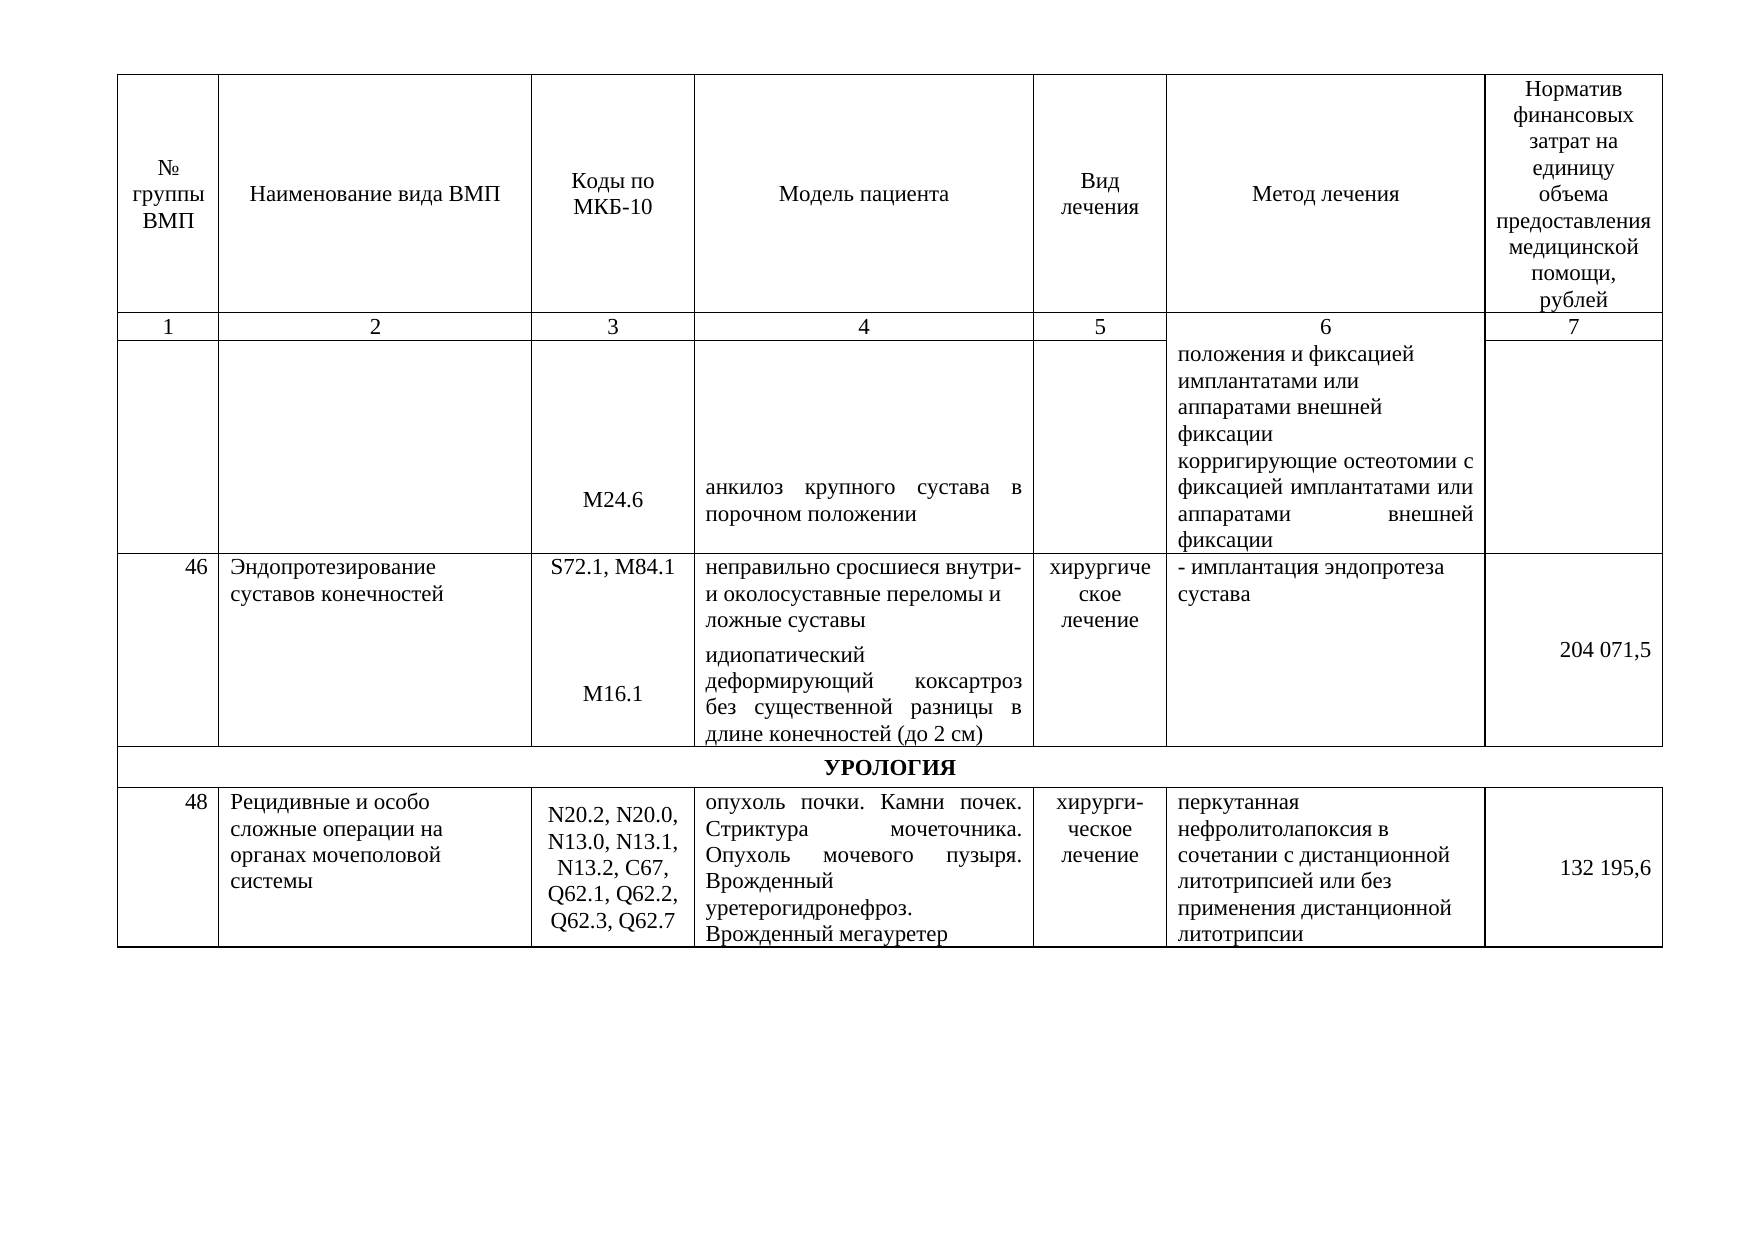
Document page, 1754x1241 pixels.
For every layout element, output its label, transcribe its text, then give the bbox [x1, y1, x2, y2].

table_cell 132 195,6 [1486, 788, 1662, 946]
table_cell хирурги-ческое лечение [1034, 788, 1166, 946]
table_cell перкутанная нефролитолапоксия в сочетании с дистанционной литотрипсией или без применения дистанционной литотрипсии [1167, 788, 1484, 946]
table_cell неправильно сросшиеся внутри- и околосуставные переломы и ложные суставы [695, 554, 1033, 639]
table_cell 6 [1167, 313, 1484, 339]
table_cell 46 [118, 554, 218, 746]
table_cell идиопатический деформирующий коксартроз без существенной разницы в длине конечностей (до 2 см) [695, 641, 1033, 746]
table_cell 4 [695, 313, 1033, 339]
table_header Норматив финансовых затрат на единицу объема предоставления медицинской помощи, рублей [1486, 75, 1662, 312]
table_cell 204 071,5 [1486, 554, 1662, 746]
table_cell хирургическое лечение [1034, 554, 1166, 746]
table_header Вид лечения [1034, 75, 1166, 312]
table_cell УРОЛОГИЯ [118, 747, 1662, 787]
table_cell Эндопротезирование суставов конечностей [219, 554, 531, 746]
table_cell M16.1 [532, 641, 694, 746]
table_cell - имплантация эндопротеза сустава [1167, 554, 1484, 746]
table_cell 1 [118, 313, 218, 339]
table_cell M24.6 [532, 447, 694, 552]
table_header № группы ВМП [118, 75, 218, 312]
table_cell 7 [1486, 313, 1662, 339]
table_cell 5 [1034, 313, 1166, 339]
table_cell N20.2, N20.0, N13.0, N13.1, N13.2, C67, Q62.1, Q62.2, Q62.3, Q62.7 [532, 788, 694, 946]
table_cell 3 [532, 313, 694, 339]
table_cell корригирующие остеотомии с фиксацией имплантатами или аппаратами внешней фиксации [1167, 447, 1484, 552]
table_cell 48 [118, 788, 218, 946]
table_header Метод лечения [1167, 75, 1484, 312]
table_cell анкилоз крупного сустава в порочном положении [695, 447, 1033, 552]
table_cell 2 [219, 313, 531, 339]
table_header Наименование вида ВМП [219, 75, 531, 312]
table_cell Рецидивные и особо сложные операции на органах мочеполовой системы [219, 788, 531, 946]
table_header Коды по МКБ-10 [532, 75, 694, 312]
table_header Модель пациента [695, 75, 1033, 312]
table_cell опухоль почки. Камни почек. Стриктура мочеточника. Опухоль мочевого пузыря. Врожденный уретерогидронефроз. Врожденный мегауретер [695, 788, 1033, 946]
table_cell S72.1, М84.1 [532, 554, 694, 639]
